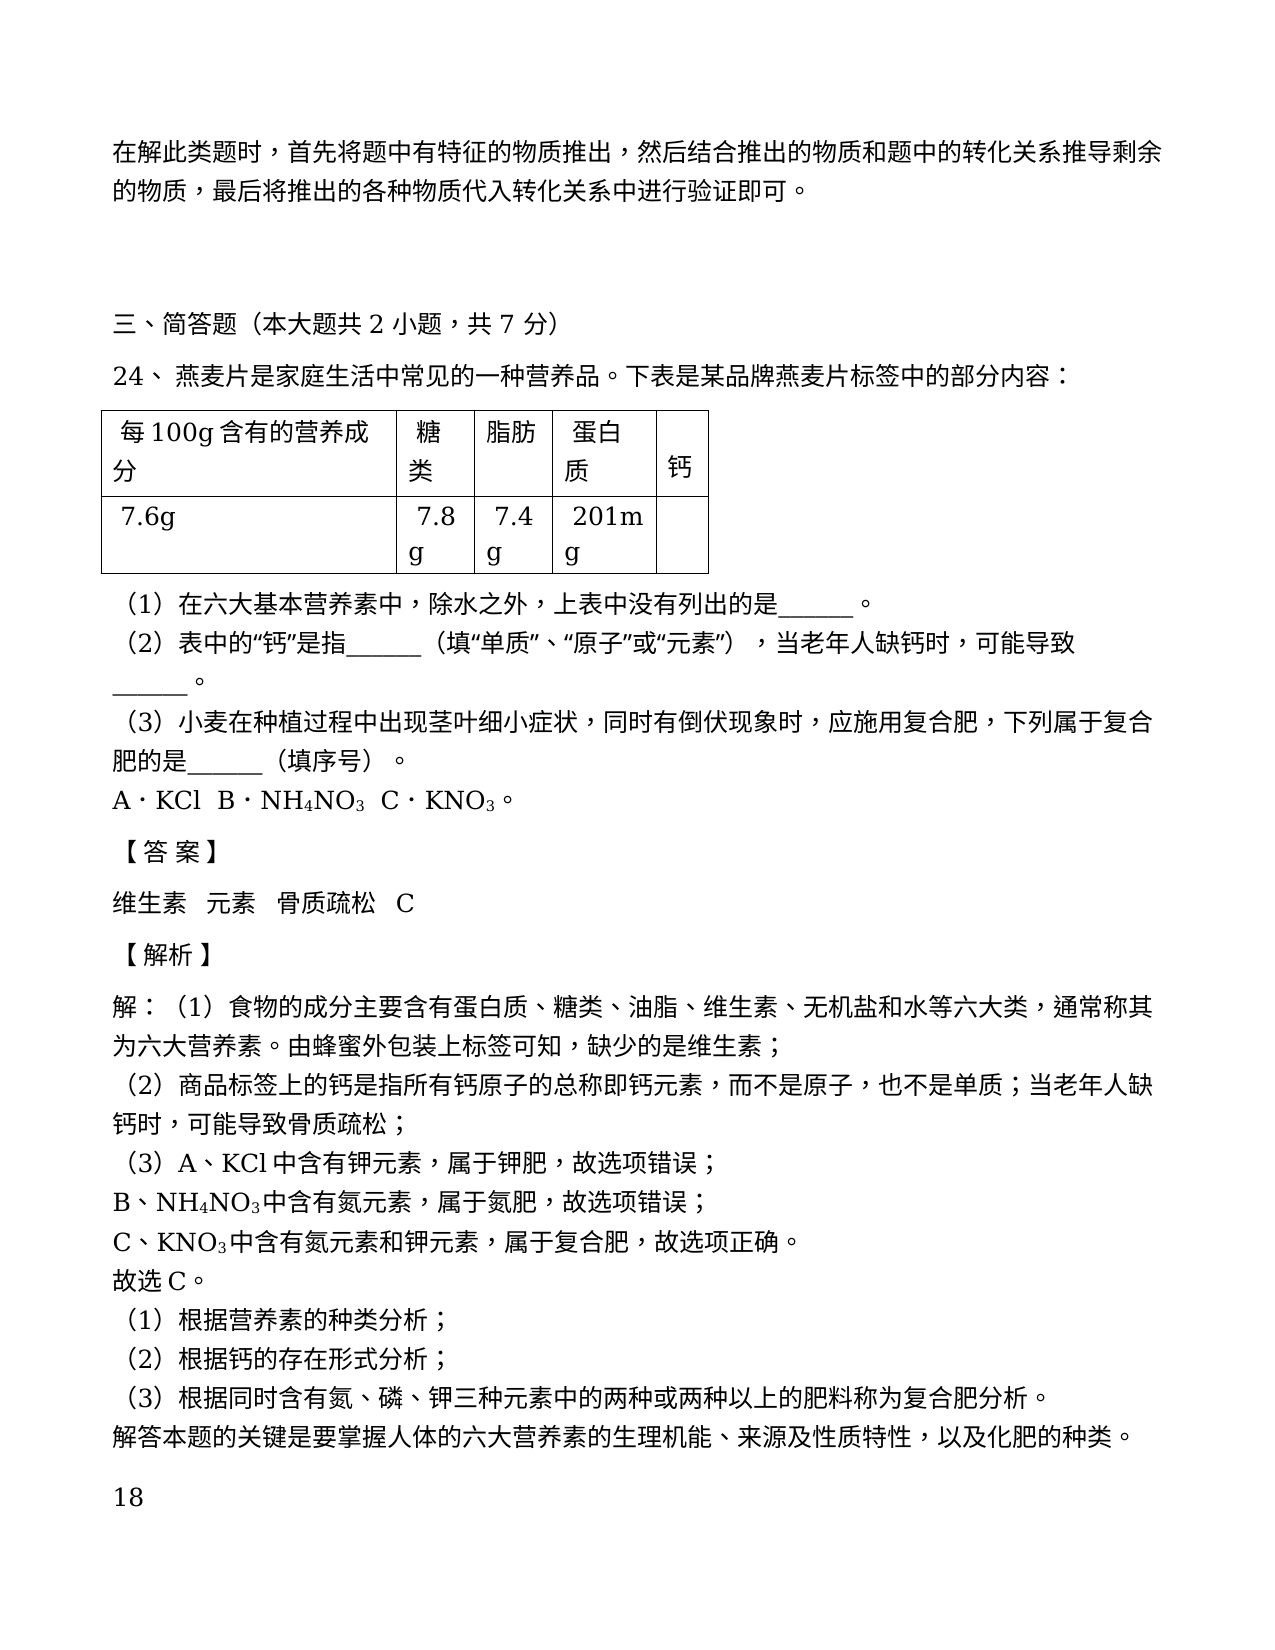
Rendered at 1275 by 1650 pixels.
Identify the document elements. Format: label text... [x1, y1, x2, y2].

table_header 蛋白质 [553, 411, 656, 496]
table_cell [657, 497, 708, 573]
table_header 糖类 [397, 411, 474, 496]
text 【 答 案 】 [112, 834, 1163, 868]
table_cell 7.6g [102, 497, 396, 573]
table_cell 7.8g [397, 497, 474, 573]
table_header 每100g含有的营养成分 [102, 411, 396, 496]
text 三、简答题（本大题共 2 小题，共 7 分） [112, 307, 1163, 341]
text 24、 燕麦片是家庭生活中常见的一种营养品。下表是某品牌燕麦片标签中的部分内容： [112, 358, 1163, 392]
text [112, 134, 1163, 207]
text （1）在六大基本营养素中，除水之外，上表中没有列出的是______。 （2）表中的“钙”是指______（填“单质”、“原子”或“元素”），当老年人缺钙时，可能导致______。 （3）小麦在种植过程中出现茎叶细小症状，同时有倒伏现象时，应施用复合肥，下列属于复合肥的是______（填序号）。 A．KCl B．NH4NO3 C．KNO3。 [112, 587, 1163, 817]
text 维生素 元素 骨质疏松 C [112, 886, 1163, 920]
text 解：（1）食物的成分主要含有蛋白质、糖类、油脂、维生素、无机盐和水等六大类，通常称其为六大营养素。由蜂蜜外包装上标签可知，缺少的是维生素； （2）商品标签上的钙是指所有钙原子的总称即钙元素，而不是原子，也不是单质；当老年人缺钙时，可能导致骨质疏松； （3）A、KCl中含有钾元素，属于钾肥，故选项错误； B、NH4NO3中含有氮元素，属于氮肥，故选项错误； C、KNO3中含有氮元素和钾元素，属于复合肥，故选项正确。 故选C。 （1）根据营养素的种类分析； （2）根据钙的存在形式分析； （3）根据同时含有氮、磷、钾三种元素中的两种或两种以上的肥料称为复合肥分析。 解答本题的关键是要掌握人体的六大营养素的生理机能、来源及性质特性，以及化肥的种类。 [112, 989, 1163, 1454]
table_header 脂肪 [475, 411, 552, 496]
table_cell 201mg [553, 497, 656, 573]
table_cell 7.4g [475, 497, 552, 573]
table_header 钙 [657, 411, 708, 496]
text 【 解析 】 [112, 938, 1163, 972]
